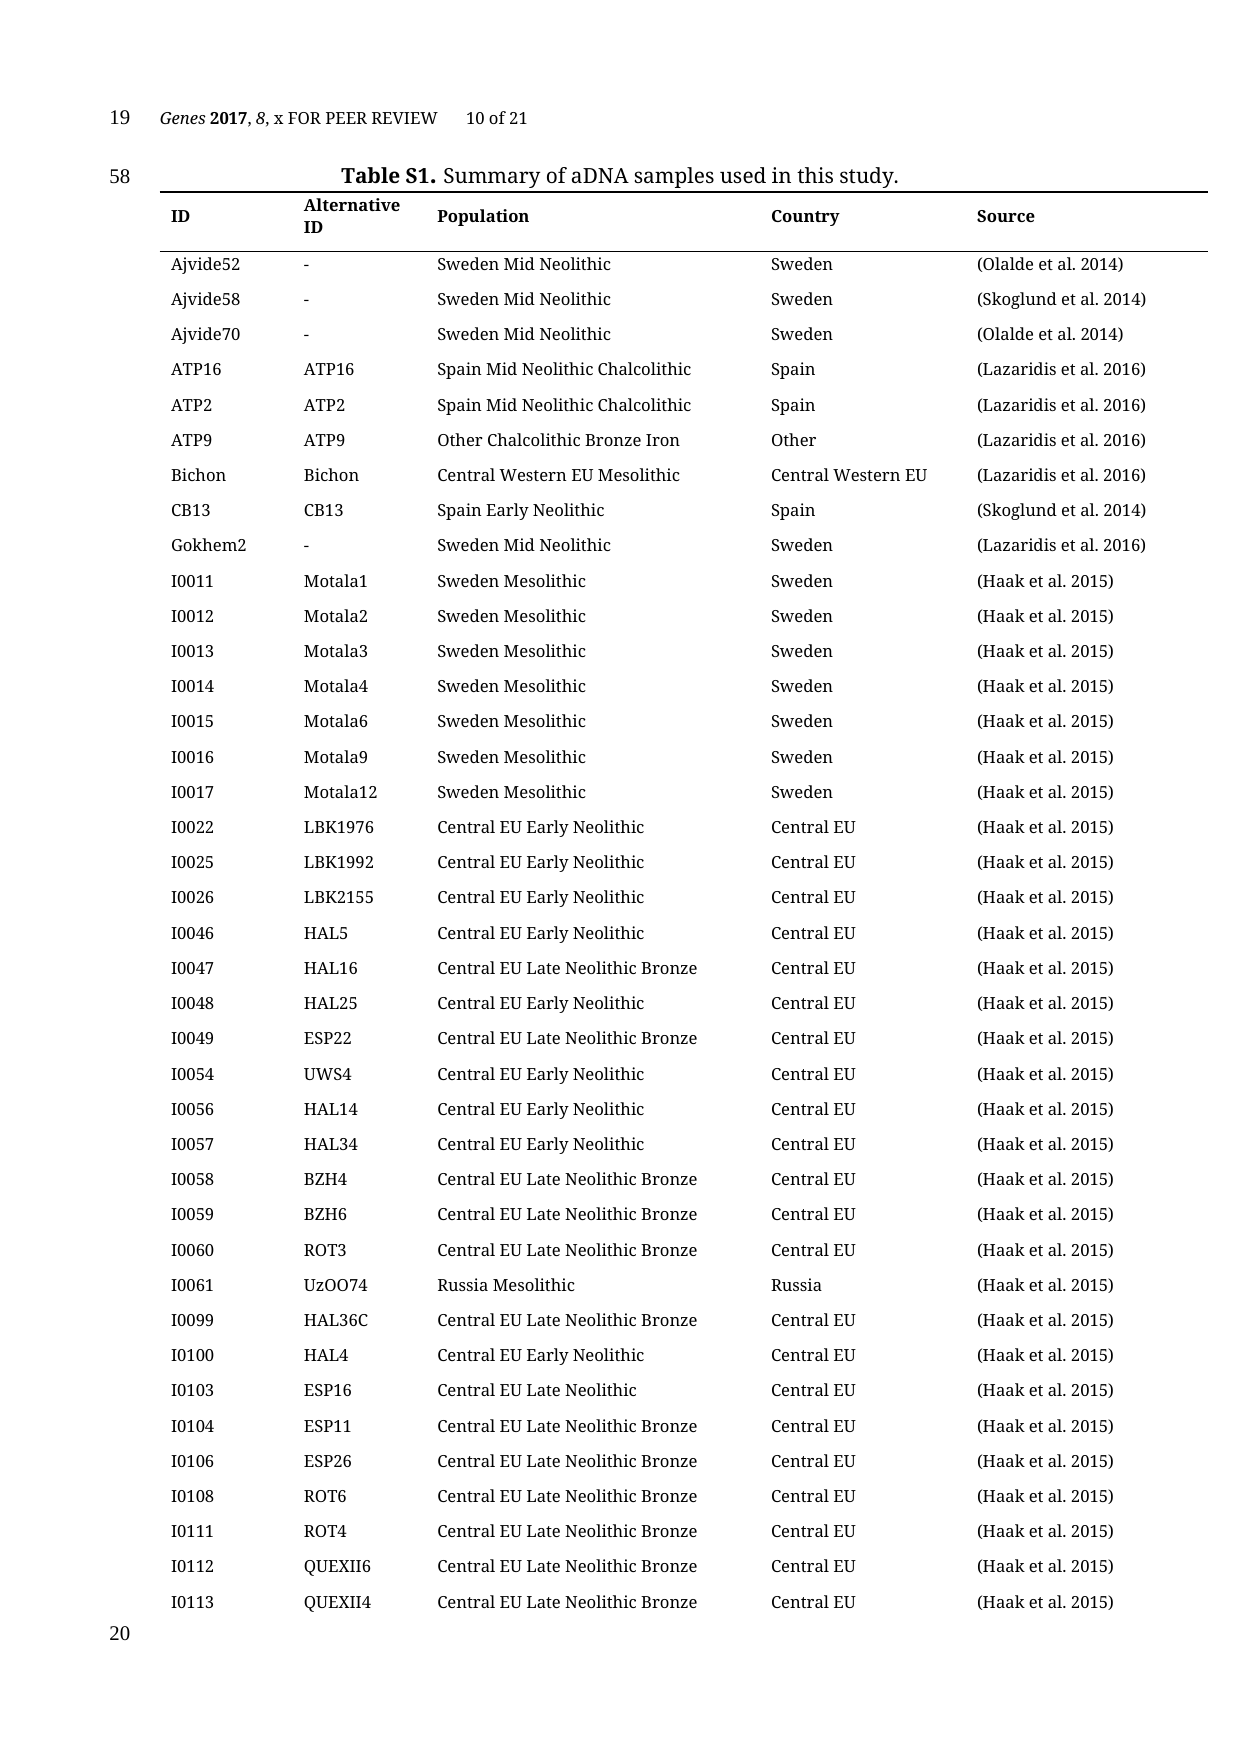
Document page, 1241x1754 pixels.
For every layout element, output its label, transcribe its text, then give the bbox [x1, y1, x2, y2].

table_cell Sweden [760, 675, 966, 710]
table_cell Central EU Late Neolithic Bronze [426, 1238, 759, 1273]
table_cell Central EU Late Neolithic [426, 1379, 759, 1414]
table_cell Central EU [760, 1590, 966, 1617]
table_cell Sweden Mid Neolithic [426, 323, 759, 358]
table_cell (Haak et al. 2015) [966, 816, 1208, 851]
table_cell ROT4 [293, 1520, 426, 1555]
table_cell Central EU [760, 1097, 966, 1132]
table_cell ROT3 [293, 1238, 426, 1273]
table_cell Central EU [760, 1344, 966, 1379]
table_cell (Olalde et al. 2014) [966, 323, 1208, 358]
table_cell I0061 [160, 1273, 292, 1308]
table_cell I0048 [160, 992, 292, 1027]
table_cell - [293, 288, 426, 323]
table_cell HAL34 [293, 1133, 426, 1168]
table_cell Central EU Late Neolithic Bronze [426, 956, 759, 992]
table_cell I0104 [160, 1414, 292, 1449]
table_cell I0058 [160, 1168, 292, 1203]
table_cell Central EU Late Neolithic Bronze [426, 1485, 759, 1520]
table_cell Central EU [760, 1203, 966, 1238]
table_cell Central EU [760, 851, 966, 886]
table_cell I0100 [160, 1344, 292, 1379]
table_cell - [293, 252, 426, 287]
table_cell I0022 [160, 816, 292, 851]
table_cell I0015 [160, 710, 292, 745]
table_cell (Haak et al. 2015) [966, 992, 1208, 1027]
table_cell Central EU Early Neolithic [426, 992, 759, 1027]
table_cell (Haak et al. 2015) [966, 640, 1208, 675]
table_cell Central EU Early Neolithic [426, 851, 759, 886]
table_cell (Lazaridis et al. 2016) [966, 428, 1208, 463]
table_cell (Haak et al. 2015) [966, 604, 1208, 639]
table_cell ESP16 [293, 1379, 426, 1414]
table_cell Central EU Late Neolithic Bronze [426, 1449, 759, 1484]
table_cell ATP16 [160, 358, 292, 393]
table_cell Spain [760, 499, 966, 534]
table_cell (Haak et al. 2015) [966, 1309, 1208, 1344]
table_cell Central EU Late Neolithic Bronze [426, 1309, 759, 1344]
table_cell Central EU Early Neolithic [426, 1062, 759, 1097]
table_cell Central EU [760, 921, 966, 956]
table_cell Central EU Early Neolithic [426, 816, 759, 851]
table_cell ATP16 [293, 358, 426, 393]
table_cell Spain [760, 393, 966, 428]
table_cell CB13 [293, 499, 426, 534]
table_cell ESP26 [293, 1449, 426, 1484]
table_cell (Haak et al. 2015) [966, 1414, 1208, 1449]
table_cell Central EU Early Neolithic [426, 921, 759, 956]
table_cell (Haak et al. 2015) [966, 1203, 1208, 1238]
table_cell Motala9 [293, 745, 426, 780]
table_cell (Haak et al. 2015) [966, 1520, 1208, 1555]
table_cell I0059 [160, 1203, 292, 1238]
table_cell Spain Early Neolithic [426, 499, 759, 534]
table_cell (Haak et al. 2015) [966, 780, 1208, 816]
table_cell I0013 [160, 640, 292, 675]
table_cell Central EU [760, 1449, 966, 1484]
table_cell Central EU [760, 1555, 966, 1590]
table_cell Sweden [760, 569, 966, 604]
table_cell (Olalde et al. 2014) [966, 252, 1208, 287]
table_cell LBK1976 [293, 816, 426, 851]
table_cell Sweden Mid Neolithic [426, 534, 759, 569]
table_cell Sweden Mesolithic [426, 569, 759, 604]
table_cell Spain [760, 358, 966, 393]
table_cell Central EU [760, 1238, 966, 1273]
table_cell Sweden [760, 288, 966, 323]
table_cell HAL16 [293, 956, 426, 992]
table_cell Sweden [760, 745, 966, 780]
table_cell I0046 [160, 921, 292, 956]
table_cell I0047 [160, 956, 292, 992]
table_cell Central EU [760, 886, 966, 921]
table_cell BZH4 [293, 1168, 426, 1203]
table_cell (Haak et al. 2015) [966, 1379, 1208, 1414]
table_cell I0026 [160, 886, 292, 921]
table_cell I0056 [160, 1097, 292, 1132]
table_cell Sweden [760, 323, 966, 358]
table_cell Spain Mid Neolithic Chalcolithic [426, 393, 759, 428]
table_cell ROT6 [293, 1485, 426, 1520]
table_cell Bichon [293, 464, 426, 499]
table_cell Central Western EU [760, 464, 966, 499]
table_cell Motala12 [293, 780, 426, 816]
table_cell HAL25 [293, 992, 426, 1027]
table_header Population [426, 193, 759, 251]
table_cell Central EU [760, 956, 966, 992]
table_cell Central EU Late Neolithic Bronze [426, 1555, 759, 1590]
table_cell (Haak et al. 2015) [966, 956, 1208, 992]
table_cell I0016 [160, 745, 292, 780]
table_cell Central EU [760, 1168, 966, 1203]
table_cell Sweden Mesolithic [426, 745, 759, 780]
table_cell Sweden Mesolithic [426, 780, 759, 816]
text Table S1. Summary of aDNA samples used in this study. [159, 157, 1081, 191]
table_cell Motala4 [293, 675, 426, 710]
table_cell Spain Mid Neolithic Chalcolithic [426, 358, 759, 393]
table_cell I0103 [160, 1379, 292, 1414]
table_cell (Lazaridis et al. 2016) [966, 464, 1208, 499]
table_cell Sweden [760, 252, 966, 287]
table_cell I0054 [160, 1062, 292, 1097]
table_cell Gokhem2 [160, 534, 292, 569]
table_cell Central EU [760, 1379, 966, 1414]
table_cell Sweden Mid Neolithic [426, 252, 759, 287]
table_cell LBK2155 [293, 886, 426, 921]
table_cell (Haak et al. 2015) [966, 851, 1208, 886]
table_cell Motala6 [293, 710, 426, 745]
table_cell I0108 [160, 1485, 292, 1520]
table_cell (Haak et al. 2015) [966, 1238, 1208, 1273]
table_cell Central EU [760, 1309, 966, 1344]
table_cell I0099 [160, 1309, 292, 1344]
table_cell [426, 1590, 759, 1617]
table_cell UzOO74 [293, 1273, 426, 1308]
table_cell Central EU Early Neolithic [426, 1344, 759, 1379]
table_cell Central EU [760, 1133, 966, 1168]
table_cell I0112 [160, 1555, 292, 1590]
table_cell I0014 [160, 675, 292, 710]
table_cell I0025 [160, 851, 292, 886]
table_cell (Haak et al. 2015) [966, 569, 1208, 604]
table_cell Sweden Mid Neolithic [426, 288, 759, 323]
table_cell (Lazaridis et al. 2016) [966, 534, 1208, 569]
table_cell Central EU Early Neolithic [426, 1133, 759, 1168]
table_cell ATP9 [293, 428, 426, 463]
table_cell HAL36C [293, 1309, 426, 1344]
table_cell Bichon [160, 464, 292, 499]
table_cell Other Chalcolithic Bronze Iron [426, 428, 759, 463]
table_cell Central EU Early Neolithic [426, 1097, 759, 1132]
table_cell Russia [760, 1273, 966, 1308]
table_cell (Lazaridis et al. 2016) [966, 358, 1208, 393]
table_cell (Haak et al. 2015) [966, 675, 1208, 710]
table_cell Central EU [760, 1027, 966, 1062]
table_cell (Skoglund et al. 2014) [966, 288, 1208, 323]
table_cell ESP11 [293, 1414, 426, 1449]
table_cell Central EU Late Neolithic Bronze [426, 1203, 759, 1238]
table_cell QUEXII4 [293, 1590, 426, 1617]
table_cell (Haak et al. 2015) [966, 1590, 1208, 1617]
table_cell - [293, 534, 426, 569]
table_cell (Haak et al. 2015) [966, 1027, 1208, 1062]
table_cell (Haak et al. 2015) [966, 710, 1208, 745]
table_cell BZH6 [293, 1203, 426, 1238]
table_cell HAL14 [293, 1097, 426, 1132]
table_cell Central EU [760, 1062, 966, 1097]
table_cell - [293, 323, 426, 358]
table_cell (Haak et al. 2015) [966, 1097, 1208, 1132]
table_cell I0106 [160, 1449, 292, 1484]
table_cell Central Western EU Mesolithic [426, 464, 759, 499]
table_cell ESP22 [293, 1027, 426, 1062]
table_cell (Haak et al. 2015) [966, 1168, 1208, 1203]
table_cell Central EU [760, 1520, 966, 1555]
table_cell Central EU [760, 816, 966, 851]
table_cell (Haak et al. 2015) [966, 1062, 1208, 1097]
table_cell (Haak et al. 2015) [966, 1449, 1208, 1484]
table_cell Sweden Mesolithic [426, 604, 759, 639]
table_cell Russia Mesolithic [426, 1273, 759, 1308]
table_cell Central EU [760, 992, 966, 1027]
table_header Country [760, 193, 966, 251]
table_cell Sweden [760, 640, 966, 675]
table_header Source [966, 193, 1208, 251]
table_cell I0012 [160, 604, 292, 639]
table_cell HAL5 [293, 921, 426, 956]
table_cell Ajvide70 [160, 323, 292, 358]
table_cell (Lazaridis et al. 2016) [966, 393, 1208, 428]
table_cell Sweden [760, 534, 966, 569]
table_cell Motala3 [293, 640, 426, 675]
table_cell Motala1 [293, 569, 426, 604]
table_cell I0113 [160, 1590, 292, 1617]
table_cell I0060 [160, 1238, 292, 1273]
table_cell HAL4 [293, 1344, 426, 1379]
table_cell UWS4 [293, 1062, 426, 1097]
table_header Alternative ID [293, 193, 426, 251]
table_cell (Haak et al. 2015) [966, 886, 1208, 921]
table_cell Central EU Late Neolithic Bronze [426, 1520, 759, 1555]
table_cell Central EU Late Neolithic Bronze [426, 1168, 759, 1203]
table_cell Ajvide58 [160, 288, 292, 323]
table_cell Ajvide52 [160, 252, 292, 287]
table_cell I0057 [160, 1133, 292, 1168]
table_cell Sweden Mesolithic [426, 640, 759, 675]
table_cell (Haak et al. 2015) [966, 1133, 1208, 1168]
table_cell LBK1992 [293, 851, 426, 886]
table_cell I0017 [160, 780, 292, 816]
table_cell ATP9 [160, 428, 292, 463]
table_cell ATP2 [160, 393, 292, 428]
table_cell (Skoglund et al. 2014) [966, 499, 1208, 534]
table_cell I0049 [160, 1027, 292, 1062]
table_cell Sweden Mesolithic [426, 710, 759, 745]
table_cell Central EU Late Neolithic Bronze [426, 1027, 759, 1062]
table_header ID [160, 193, 292, 251]
table_cell Motala2 [293, 604, 426, 639]
table_cell Sweden Mesolithic [426, 675, 759, 710]
table_cell (Haak et al. 2015) [966, 1273, 1208, 1308]
table_cell Central EU Late Neolithic Bronze [426, 1414, 759, 1449]
table_cell CB13 [160, 499, 292, 534]
table_cell (Haak et al. 2015) [966, 1555, 1208, 1590]
table_cell Other [760, 428, 966, 463]
table_cell ATP2 [293, 393, 426, 428]
table_cell Central EU [760, 1485, 966, 1520]
table_cell Sweden [760, 604, 966, 639]
table_cell QUEXII6 [293, 1555, 426, 1590]
table_cell Sweden [760, 780, 966, 816]
table_cell (Haak et al. 2015) [966, 1344, 1208, 1379]
table_cell Sweden [760, 710, 966, 745]
table_cell (Haak et al. 2015) [966, 745, 1208, 780]
table_cell Central EU [760, 1414, 966, 1449]
table_cell (Haak et al. 2015) [966, 921, 1208, 956]
table_cell (Haak et al. 2015) [966, 1485, 1208, 1520]
table_cell I0111 [160, 1520, 292, 1555]
table_cell I0011 [160, 569, 292, 604]
table_cell Central EU Early Neolithic [426, 886, 759, 921]
